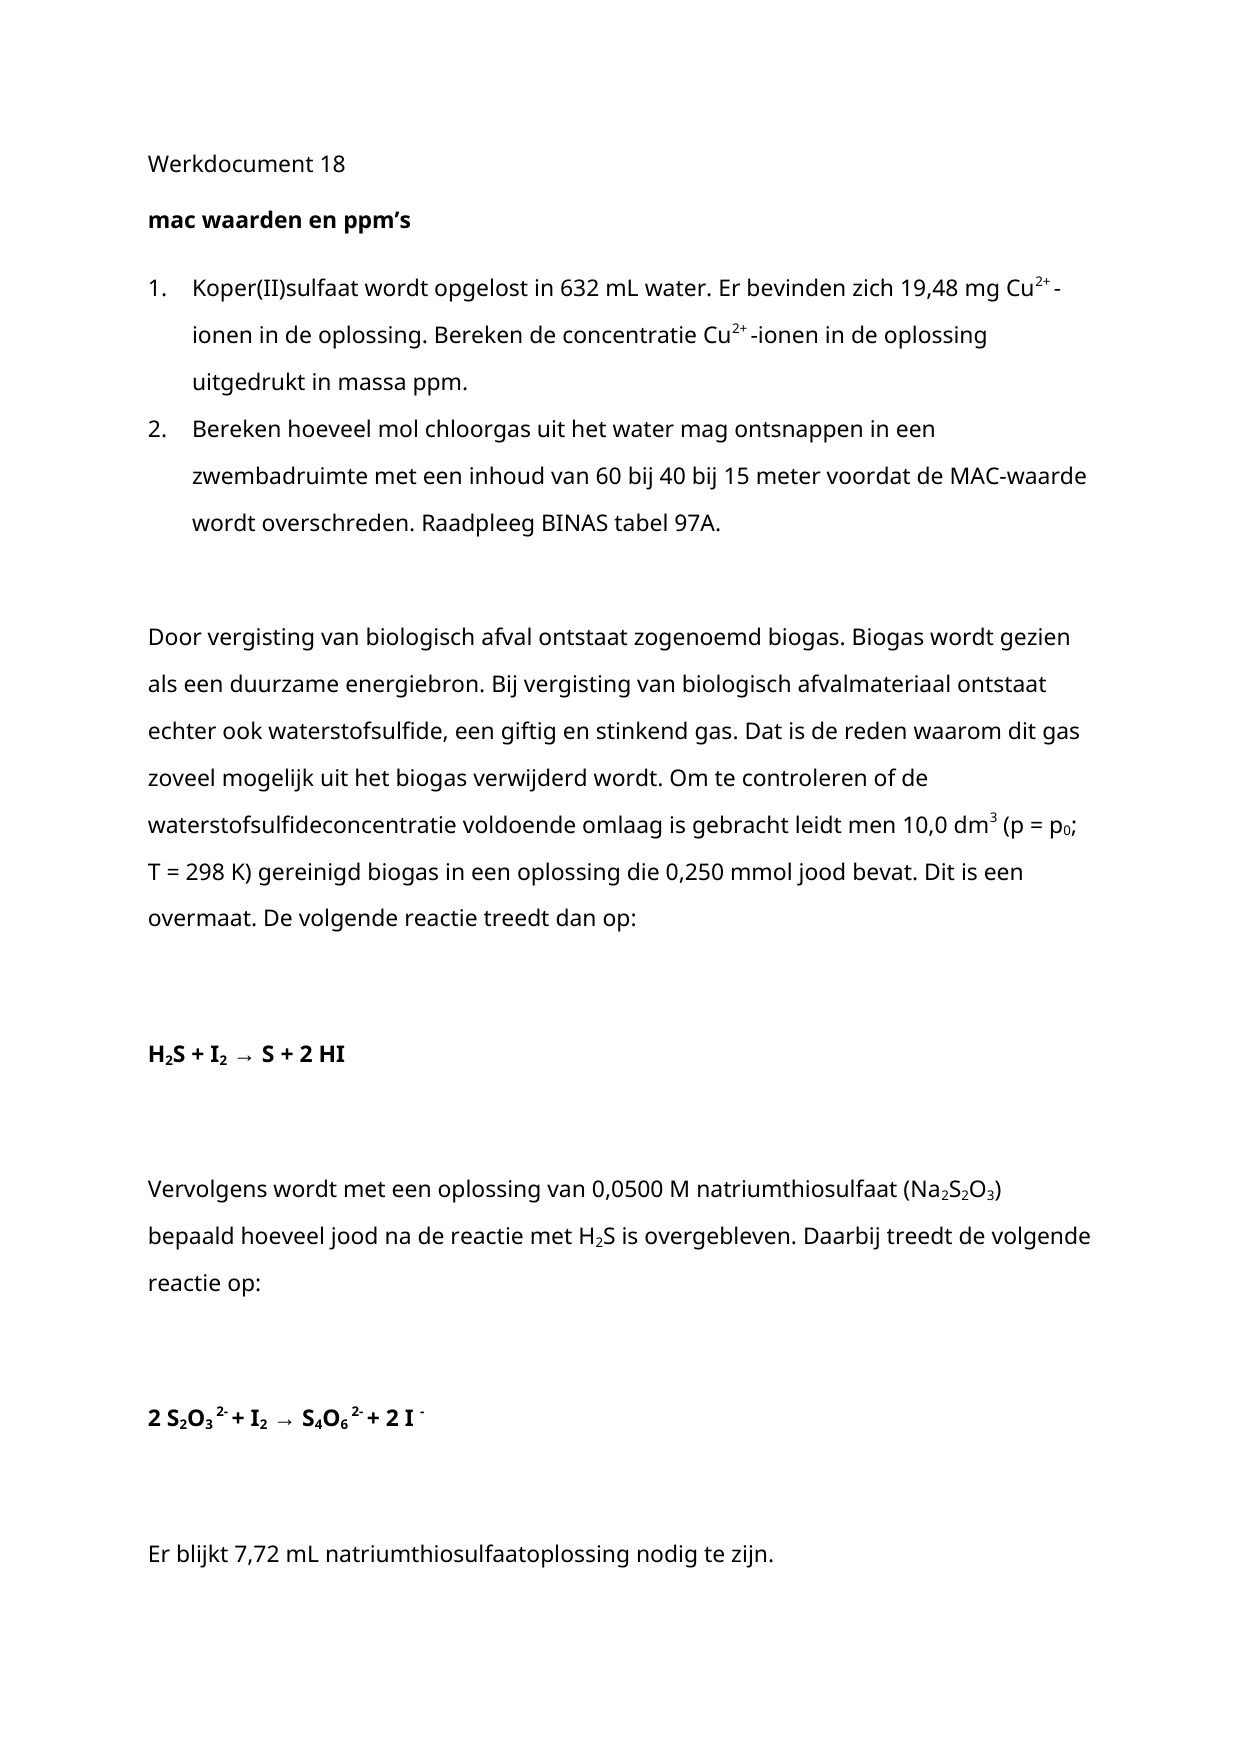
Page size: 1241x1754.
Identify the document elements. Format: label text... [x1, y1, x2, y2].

text mac waarden en ppm’s [148, 204, 1093, 236]
text H2S + I2 → S + 2 HI [148, 1038, 1093, 1069]
text Werkdocument 18 [148, 148, 1093, 179]
text Er blijkt 7,72 mL natriumthiosulfaatoplossing nodig te zijn. [148, 1538, 1093, 1569]
list Koper(II)sulfaat wordt opgelost in 632 mL water. Er bevinden zich 19,48 mg Cu2+ -ionen in de oplossing. Bereken de concentratie Cu2+ -ionen in de oplossing uitgedrukt in massa ppm. [148, 272, 1093, 397]
text Vervolgens wordt met een oplossing van 0,0500 M natriumthiosulfaat (Na2S2O3) bepaald hoeveel jood na de reactie met H2S is overgebleven. Daarbij treedt de volgende reactie op: [148, 1173, 1093, 1298]
list Bereken hoeveel mol chloorgas uit het water mag ontsnappen in een zwembadruimte met een inhoud van 60 bij 40 bij 15 meter voordat de MAC-waarde wordt overschreden. Raadpleeg BINAS tabel 97A. [148, 413, 1093, 538]
text Door vergisting van biologisch afval ontstaat zogenoemd biogas. Biogas wordt gezien als een duurzame energiebron. Bij vergisting van biologisch afvalmateriaal ontstaat echter ook waterstofsulfide, een giftig en stinkend gas. Dat is de reden waarom dit gas zoveel mogelijk uit het biogas verwijderd wordt. Om te controleren of de waterstofsulfideconcentratie voldoende omlaag is gebracht leidt men 10,0 dm3 (p = p0; T = 298 K) gereinigd biogas in een oplossing die 0,250 mmol jood bevat. Dit is een overmaat. De volgende reactie treedt dan op: [148, 621, 1093, 933]
text 2 S2O3 2- + I2 → S4O6 2- + 2 I - [148, 1402, 1093, 1433]
